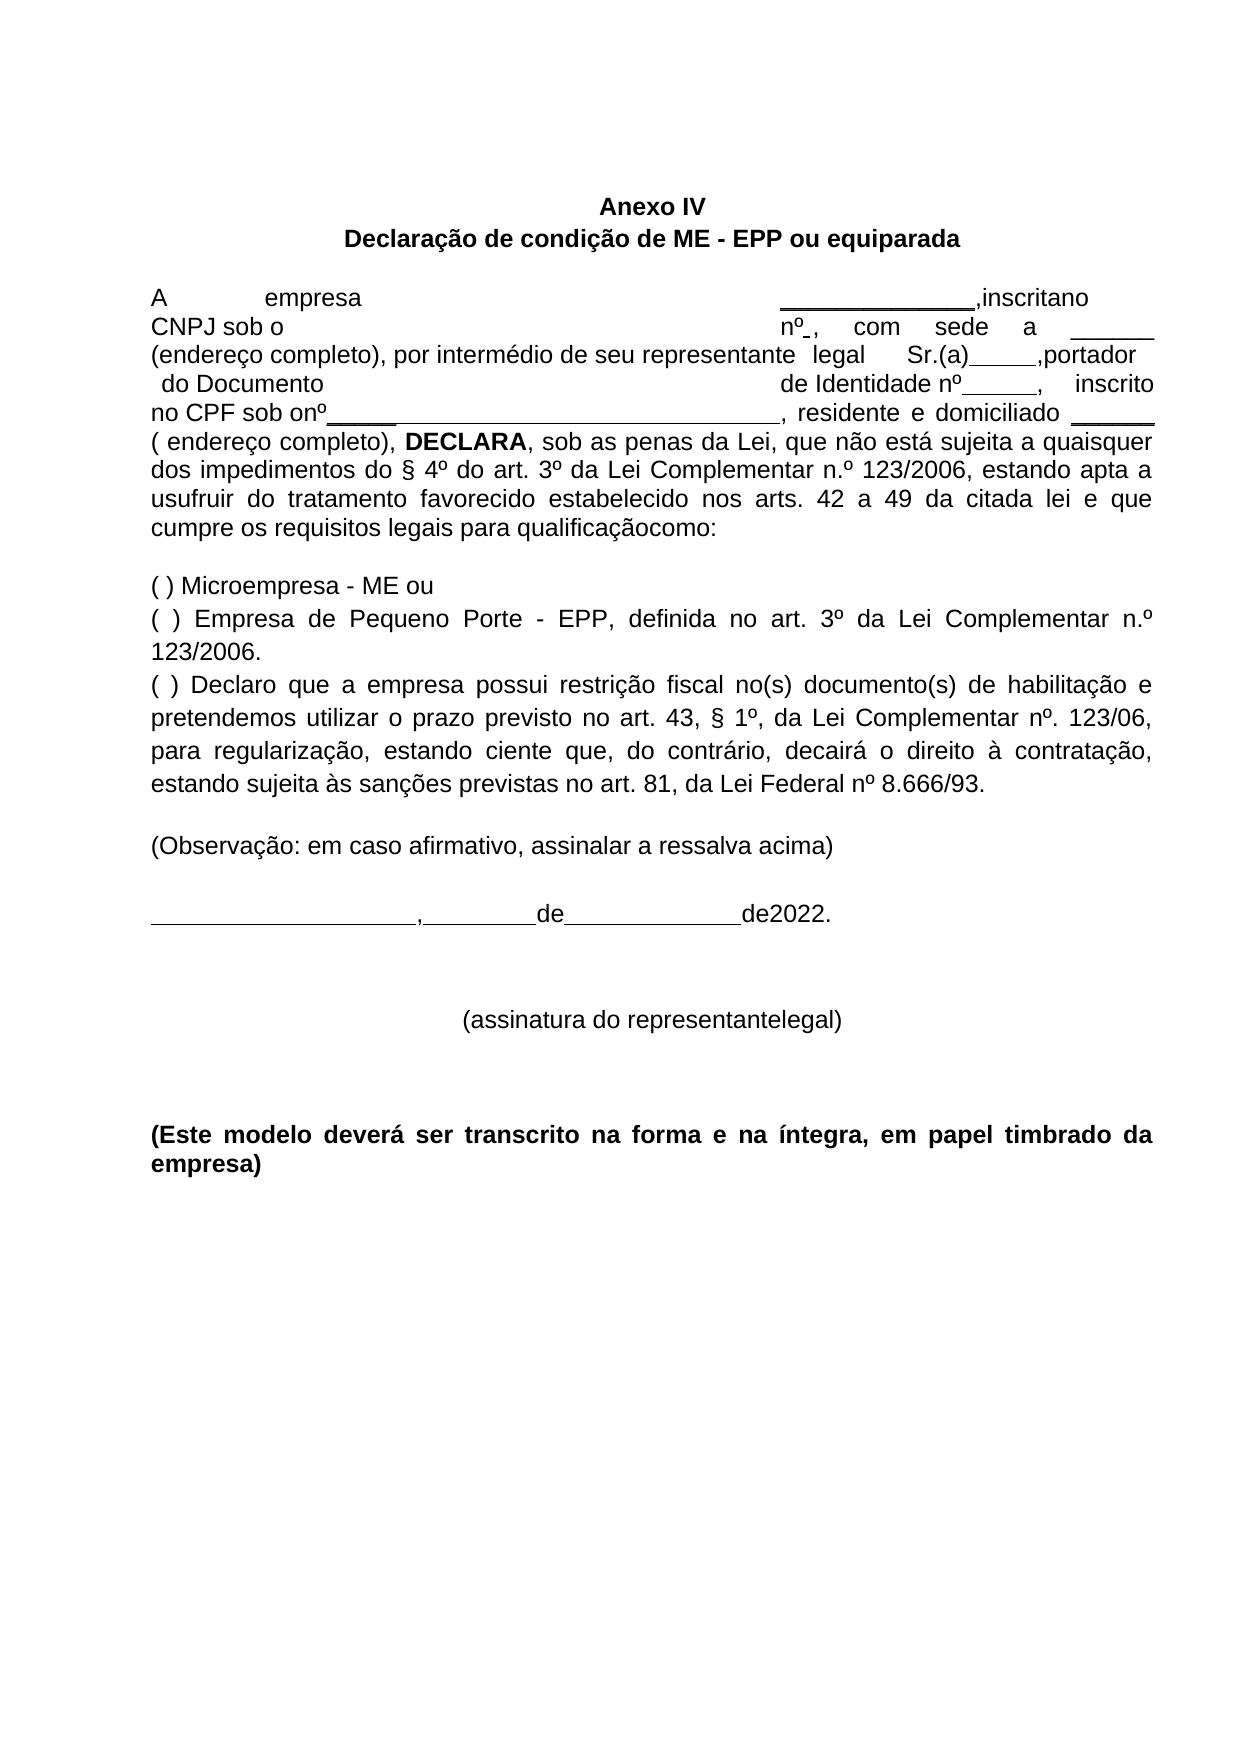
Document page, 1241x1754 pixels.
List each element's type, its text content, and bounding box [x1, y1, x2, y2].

text A empresa ______________,inscritano CNPJ sob o nº , com sede a ______ (endereço completo), por intermédio de seu representante legal Sr.(a) ,portador do Documento de Identidade nº , inscrito no CPF sob onº_____ , residente e domiciliado ______ ( endereço completo), DECLARA, sob as penas da Lei, que não está sujeita a quaisquer dos impedimentos do § 4º do art. 3º da Lei Complementar n.º 123/2006, estando apta a usufruir do tratamento favorecido estabelecido nos arts. 42 a 49 da citada lei e que cumpre os requisitos legais para qualificaçãocomo: [151, 283, 1154, 541]
text Declaração de condição de ME - EPP ou equiparada [151, 224, 1154, 253]
text ( ) Empresa de Pequeno Porte - EPP, definida no art. 3º da Lei Complementar n.º 123/2006. [151, 604, 1154, 666]
text Anexo IV [151, 192, 1154, 220]
text ( ) Microempresa - ME ou [151, 571, 1154, 599]
text (Observação: em caso afirmativo, assinalar a ressalva acima) [151, 831, 1154, 860]
text , de de2022. [151, 899, 1154, 928]
text ( ) Declaro que a empresa possui restrição fiscal no(s) documento(s) de habilitação e pretendemos utilizar o prazo previsto no art. 43, § 1º, da Lei Complementar nº. 123/06, para regularização, estando ciente que, do contrário, decairá o direito à contratação, estando sujeita às sanções previstas no art. 81, da Lei Federal nº 8.666/93. [151, 670, 1154, 798]
text (assinatura do representantelegal) [151, 1005, 1154, 1034]
text (Este modelo deverá ser transcrito na forma e na íntegra, em papel timbrado da empresa) [151, 1120, 1154, 1177]
